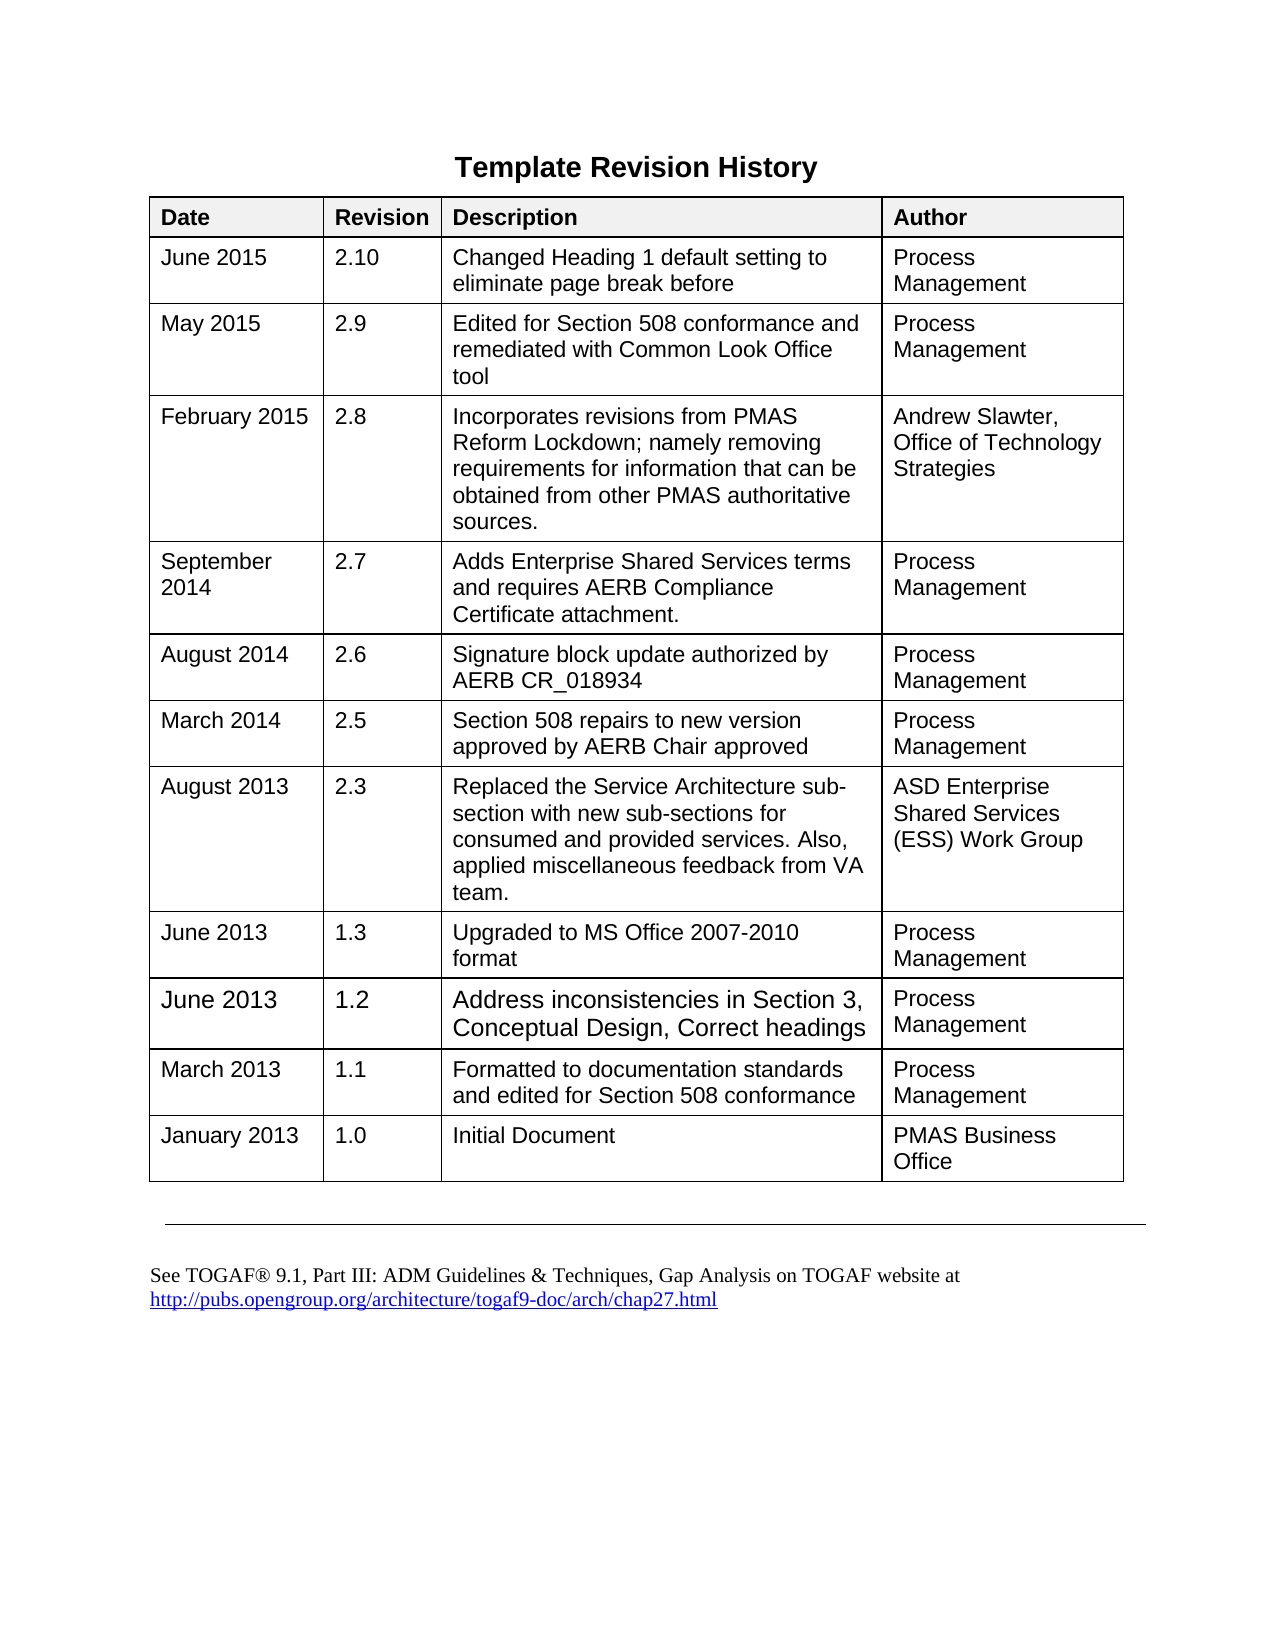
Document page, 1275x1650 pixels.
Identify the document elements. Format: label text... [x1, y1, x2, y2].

table_cell 2.8 [324, 396, 441, 541]
text See TOGAF® 9.1, Part III: ADM Guidelines & Techniques, Gap Analysis on TOGAF website at http://pubs.opengroup.org/architecture/togaf9-doc/arch/chap27.html [150, 1263, 962, 1311]
table_cell June 2013 [150, 912, 323, 977]
table_cell 2.9 [324, 304, 441, 395]
table_cell August 2013 [150, 767, 323, 911]
subtitle Template Revision History [454, 150, 1139, 183]
table_cell Upgraded to MS Office 2007-2010 format [442, 912, 881, 977]
table_header Description [442, 198, 881, 236]
table_cell 2.6 [324, 635, 441, 699]
table_cell Process Management [883, 701, 1123, 766]
table_cell Process Management [883, 238, 1123, 303]
table_cell Address inconsistencies in Section 3, Conceptual Design, Correct headings [442, 979, 881, 1048]
table_cell Signature block update authorized by AERB CR_018934 [442, 635, 881, 699]
table_cell 1.1 [324, 1050, 441, 1114]
table_cell 1.0 [324, 1116, 441, 1181]
table_cell Initial Document [442, 1116, 881, 1181]
table_cell May 2015 [150, 304, 323, 395]
table_cell Incorporates revisions from PMAS Reform Lockdown; namely removing requirements for information that can be obtained from other PMAS authoritative sources. [442, 396, 881, 541]
table_cell February 2015 [150, 396, 323, 541]
table_cell Replaced the Service Architecture sub- section with new sub-sections for consumed and provided services. Also, applied miscellaneous feedback from VA team. [442, 767, 881, 911]
table_cell Section 508 repairs to new version approved by AERB Chair approved [442, 701, 881, 766]
table_cell June 2015 [150, 238, 323, 303]
table_cell Process Management [883, 1050, 1123, 1114]
table_cell Process Management [883, 635, 1123, 699]
table_cell Changed Heading 1 default setting to eliminate page break before [442, 238, 881, 303]
table_cell 1.3 [324, 912, 441, 977]
table_cell Andrew Slawter, Office of Technology Strategies [883, 396, 1123, 541]
table_cell June 2013 [150, 979, 323, 1048]
table_cell January 2013 [150, 1116, 323, 1181]
table_header Revision [324, 198, 441, 236]
table_cell Process Management [883, 912, 1123, 977]
table_cell 2.5 [324, 701, 441, 766]
table_cell 1.2 [324, 979, 441, 1048]
table_cell Edited for Section 508 conformance and remediated with Common Look Office tool [442, 304, 881, 395]
table_header Date [150, 198, 323, 236]
table_cell Formatted to documentation standards and edited for Section 508 conformance [442, 1050, 881, 1114]
table_cell September 2014 [150, 542, 323, 633]
table_cell Process Management [883, 542, 1123, 633]
table_cell Process Management [883, 304, 1123, 395]
table_cell 2.3 [324, 767, 441, 911]
table_cell Process Management [883, 979, 1123, 1048]
table_cell August 2014 [150, 635, 323, 699]
table_header Author [883, 198, 1123, 236]
table_cell PMAS Business Office [883, 1116, 1123, 1181]
table_cell March 2014 [150, 701, 323, 766]
table_cell March 2013 [150, 1050, 323, 1114]
table_cell Adds Enterprise Shared Services terms and requires AERB Compliance Certificate attachment. [442, 542, 881, 633]
table_cell 2.10 [324, 238, 441, 303]
table_cell ASD Enterprise Shared Services (ESS) Work Group [883, 767, 1123, 911]
table_cell 2.7 [324, 542, 441, 633]
